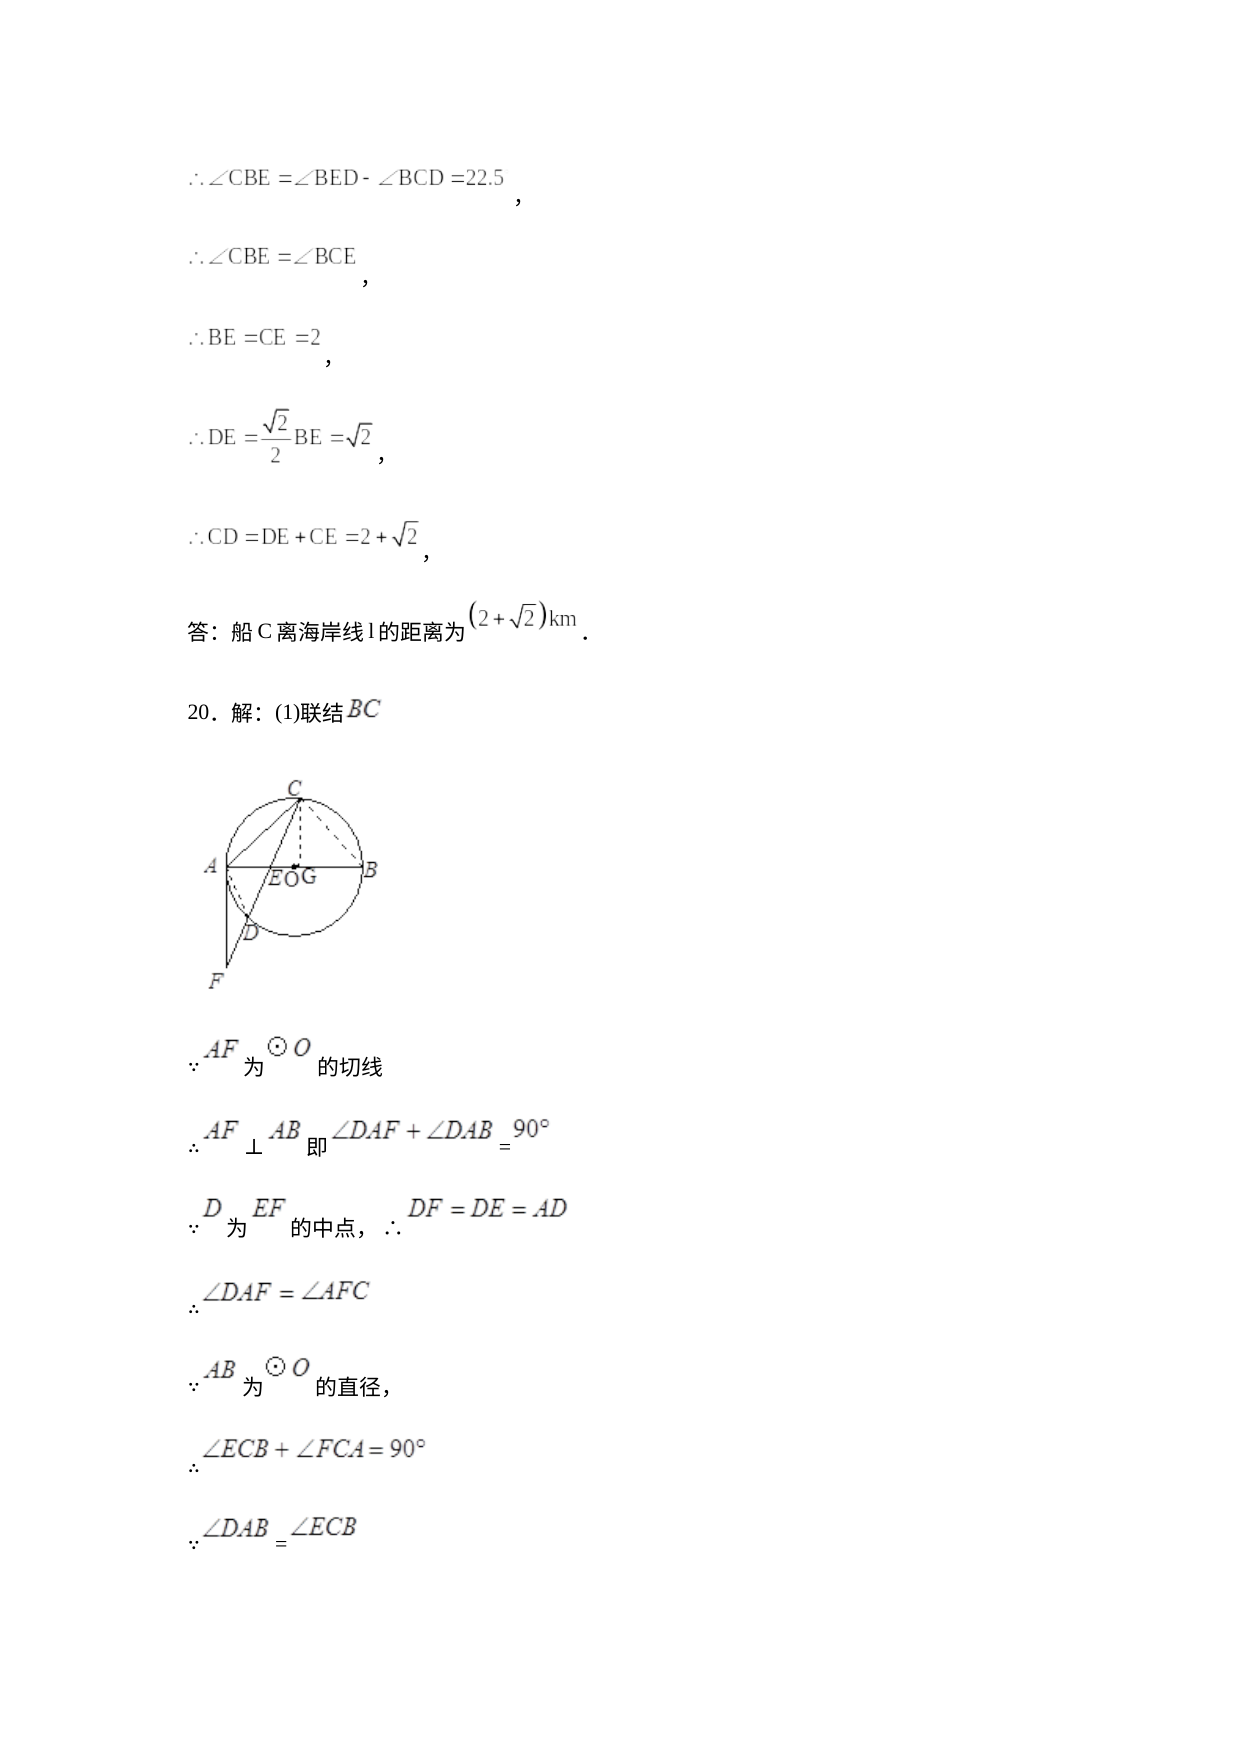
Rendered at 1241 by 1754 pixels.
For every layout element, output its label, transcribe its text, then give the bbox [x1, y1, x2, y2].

text ∵为的中点， ∴ [187, 1194, 1053, 1259]
picture [199, 1036, 244, 1063]
picture [264, 1116, 307, 1144]
picture [199, 1514, 275, 1542]
picture [263, 1353, 316, 1383]
picture [404, 1194, 572, 1222]
text ∵为的切线 [187, 1033, 1053, 1098]
picture [199, 1194, 227, 1222]
text ∵为的直径， [187, 1353, 1053, 1418]
text ∵= [187, 1511, 1053, 1576]
picture [199, 1356, 242, 1383]
text ， [187, 404, 1053, 502]
text ∴ [187, 1275, 1053, 1340]
text ， [187, 243, 1053, 308]
text ∴ [187, 1434, 1053, 1499]
text ， [187, 324, 1053, 389]
picture [287, 1511, 363, 1542]
picture [199, 1275, 374, 1306]
picture [328, 1116, 499, 1144]
text 20．解：(1)联结 [187, 679, 1053, 744]
picture [265, 1032, 317, 1063]
text 答：船C离海岸线l的距离为． [187, 599, 1053, 664]
text ， [187, 162, 1053, 227]
picture [199, 1116, 244, 1144]
text ∴⊥即= [187, 1114, 1053, 1179]
picture [187, 760, 400, 1011]
picture [511, 1113, 554, 1144]
picture [199, 1433, 430, 1464]
text ， [187, 518, 1053, 583]
picture [343, 693, 387, 724]
picture [248, 1194, 291, 1222]
